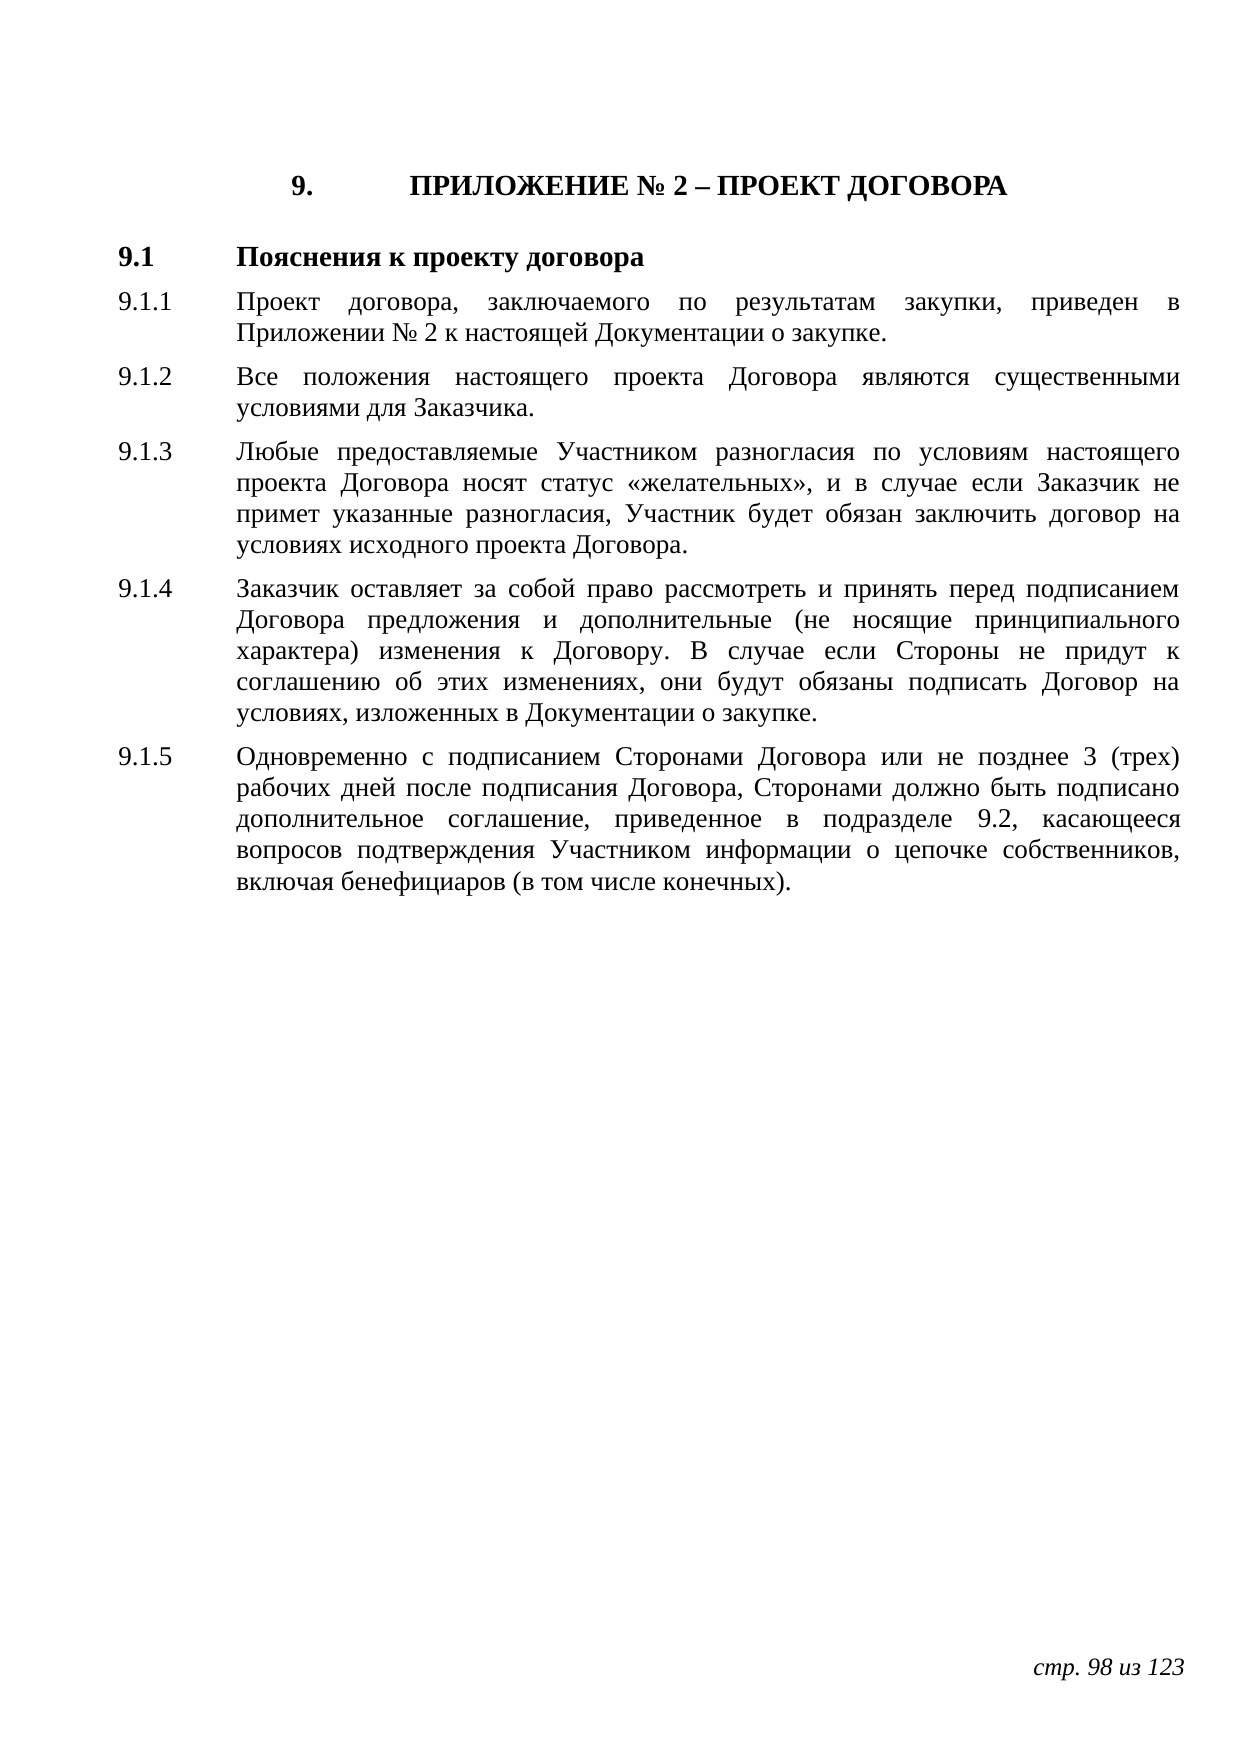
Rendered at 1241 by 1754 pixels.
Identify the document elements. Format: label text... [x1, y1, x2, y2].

subtitle ПРИЛОЖЕНИЕ № 2 – ПРОЕКТ ДОГОВОРА [118, 168, 1181, 202]
text Любые предоставляемые Участником разногласия по условиям настоящего проекта Договора носят статус «желательных», и в случае если Заказчик не примет указанные разногласия, Участник будет обязан заключить договор на условиях исходного проекта Договора. [118, 435, 1181, 559]
text Заказчик оставляет за собой право рассмотреть и принять перед подписанием Договора предложения и дополнительные (не носящие принципиального характера) изменения к Договору. В случае если Стороны не придут к соглашению об этих изменениях, они будут обязаны подписать Договор на условиях, изложенных в Документации о закупке. [118, 572, 1181, 728]
text Проект договора, заключаемого по результатам закупки, приведен в Приложении № 2 к настоящей Документации о закупке. [118, 285, 1181, 347]
subtitle Пояснения к проекту договора [118, 239, 1181, 273]
text Одновременно с подписанием Сторонами Договора или не позднее 3 (трех) рабочих дней после подписания Договора, Сторонами должно быть подписано дополнительное соглашение, приведенное в подразделе 9.2, касающееся вопросов подтверждения Участником информации о цепочке собственников, включая бенефициаров (в том числе конечных). [118, 740, 1181, 896]
text Все положения настоящего проекта Договора являются существенными условиями для Заказчика. [118, 360, 1181, 422]
